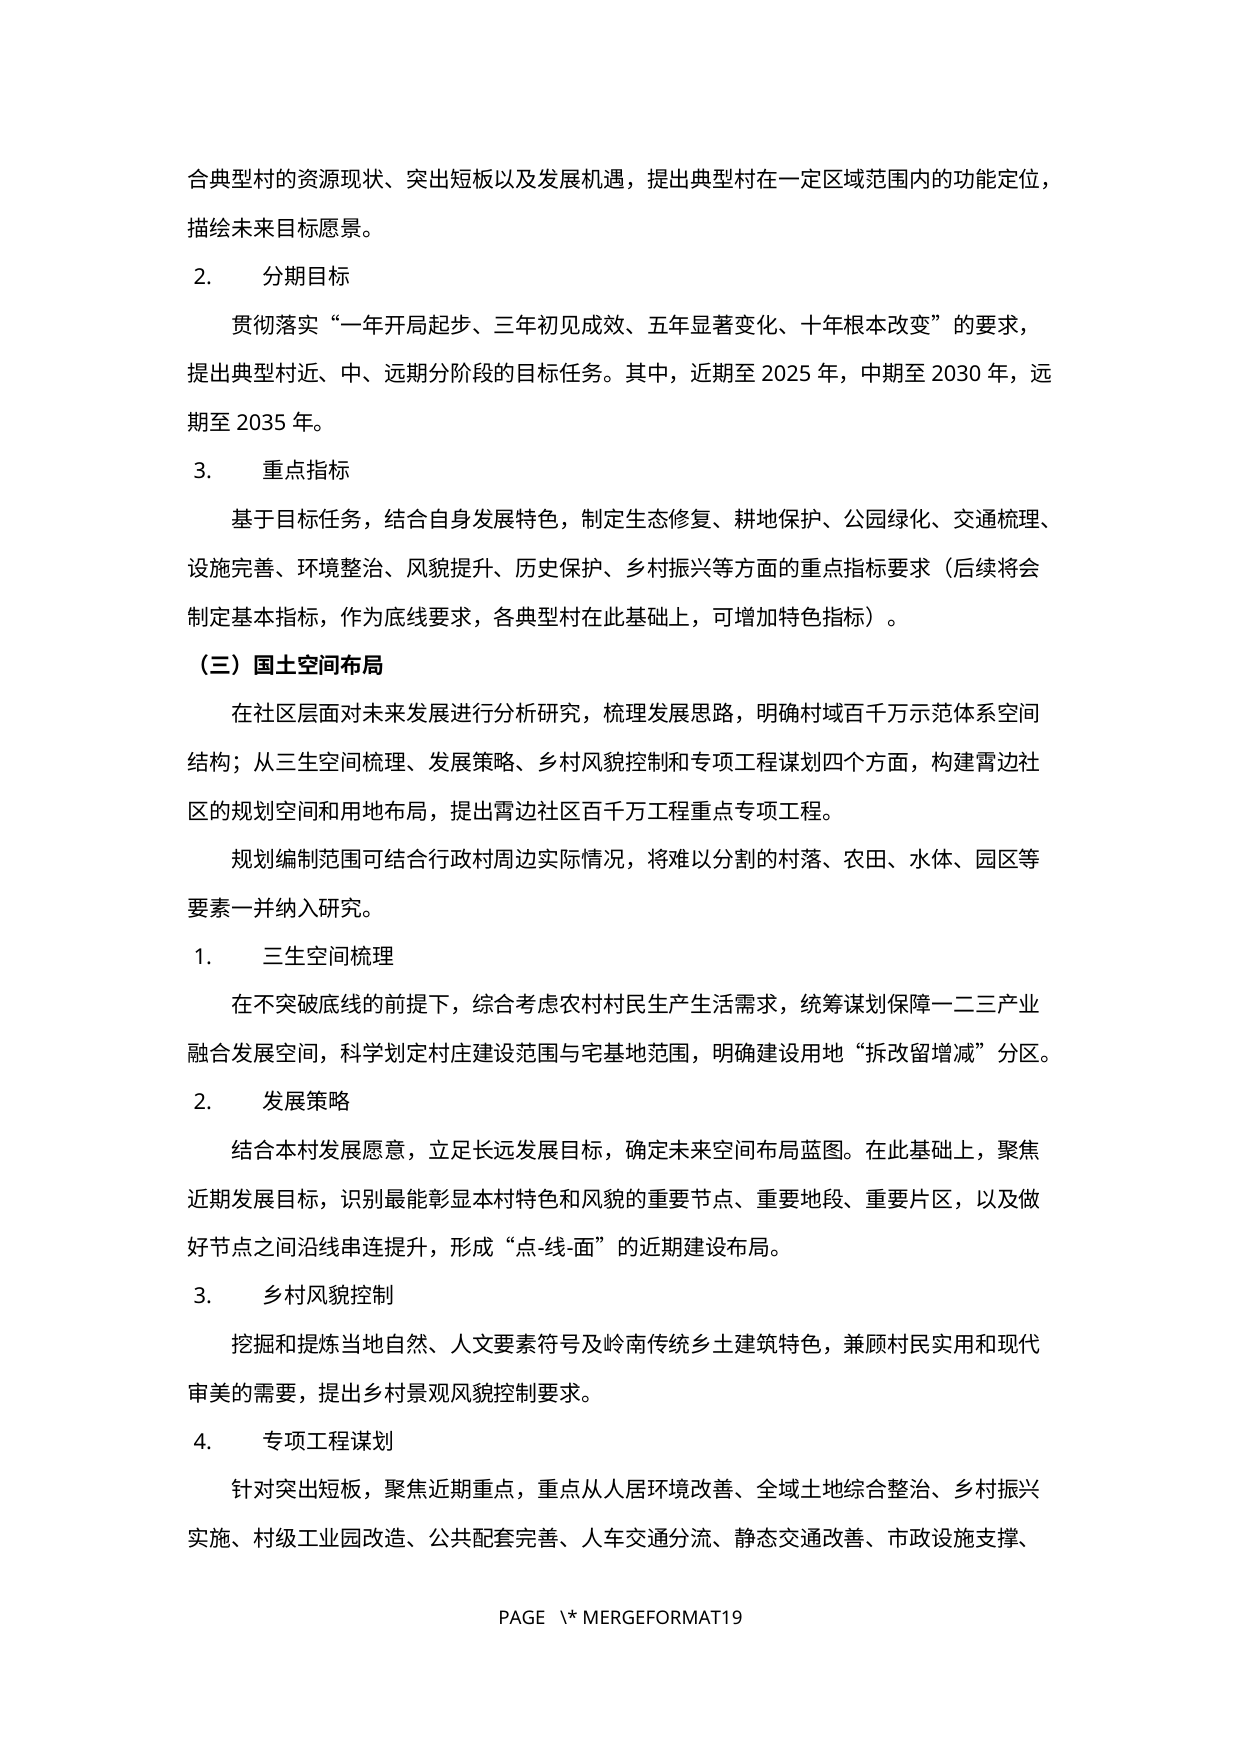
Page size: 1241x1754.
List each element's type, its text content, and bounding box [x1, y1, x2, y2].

list 乡村风貌控制 [187, 1278, 1053, 1311]
text 在社区层面对未来发展进行分析研究，梳理发展思路，明确村域百千万示范体系空间结构；从三生空间梳理、发展策略、乡村风貌控制和专项工程谋划四个方面，构建霄边社区的规划空间和用地布局，提出霄边社区百千万工程重点专项工程。 [187, 696, 1053, 826]
text 挖掘和提炼当地自然、人文要素符号及岭南传统乡土建筑特色，兼顾村民实用和现代审美的需要，提出乡村景观风貌控制要求。 [187, 1327, 1053, 1408]
list 发展策略 [187, 1084, 1053, 1117]
list 分期目标 [187, 259, 1053, 292]
text 规划编制范围可结合行政村周边实际情况，将难以分割的村落、农田、水体、园区等要素一并纳入研究。 [187, 842, 1053, 923]
text 结合本村发展愿意，立足长远发展目标，确定未来空间布局蓝图。在此基础上，聚焦近期发展目标，识别最能彰显本村特色和风貌的重要节点、重要地段、重要片区，以及做好节点之间沿线串连提升，形成“点-线-面”的近期建设布局。 [187, 1132, 1053, 1262]
text 贯彻落实“一年开局起步、三年初见成效、五年显著变化、十年根本改变”的要求，提出典型村近、中、远期分阶段的目标任务。其中，近期至 2025 年，中期至 2030 年，远期至 2035 年。 [187, 307, 1053, 437]
text 基于目标任务，结合自身发展特色，制定生态修复、耕地保护、公园绿化、交通梳理、设施完善、环境整治、风貌提升、历史保护、乡村振兴等方面的重点指标要求（后续将会制定基本指标，作为底线要求，各典型村在此基础上，可增加特色指标）。 [187, 502, 1053, 632]
list 专项工程谋划 [187, 1424, 1053, 1456]
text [187, 162, 1053, 243]
text 在不突破底线的前提下，综合考虑农村村民生产生活需求，统筹谋划保障一二三产业融合发展空间，科学划定村庄建设范围与宅基地范围，明确建设用地“拆改留增减”分区。 [187, 987, 1053, 1068]
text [187, 1472, 1053, 1553]
list 国土空间布局 [187, 647, 1053, 680]
list 重点指标 [187, 453, 1053, 486]
list 三生空间梳理 [187, 939, 1053, 971]
